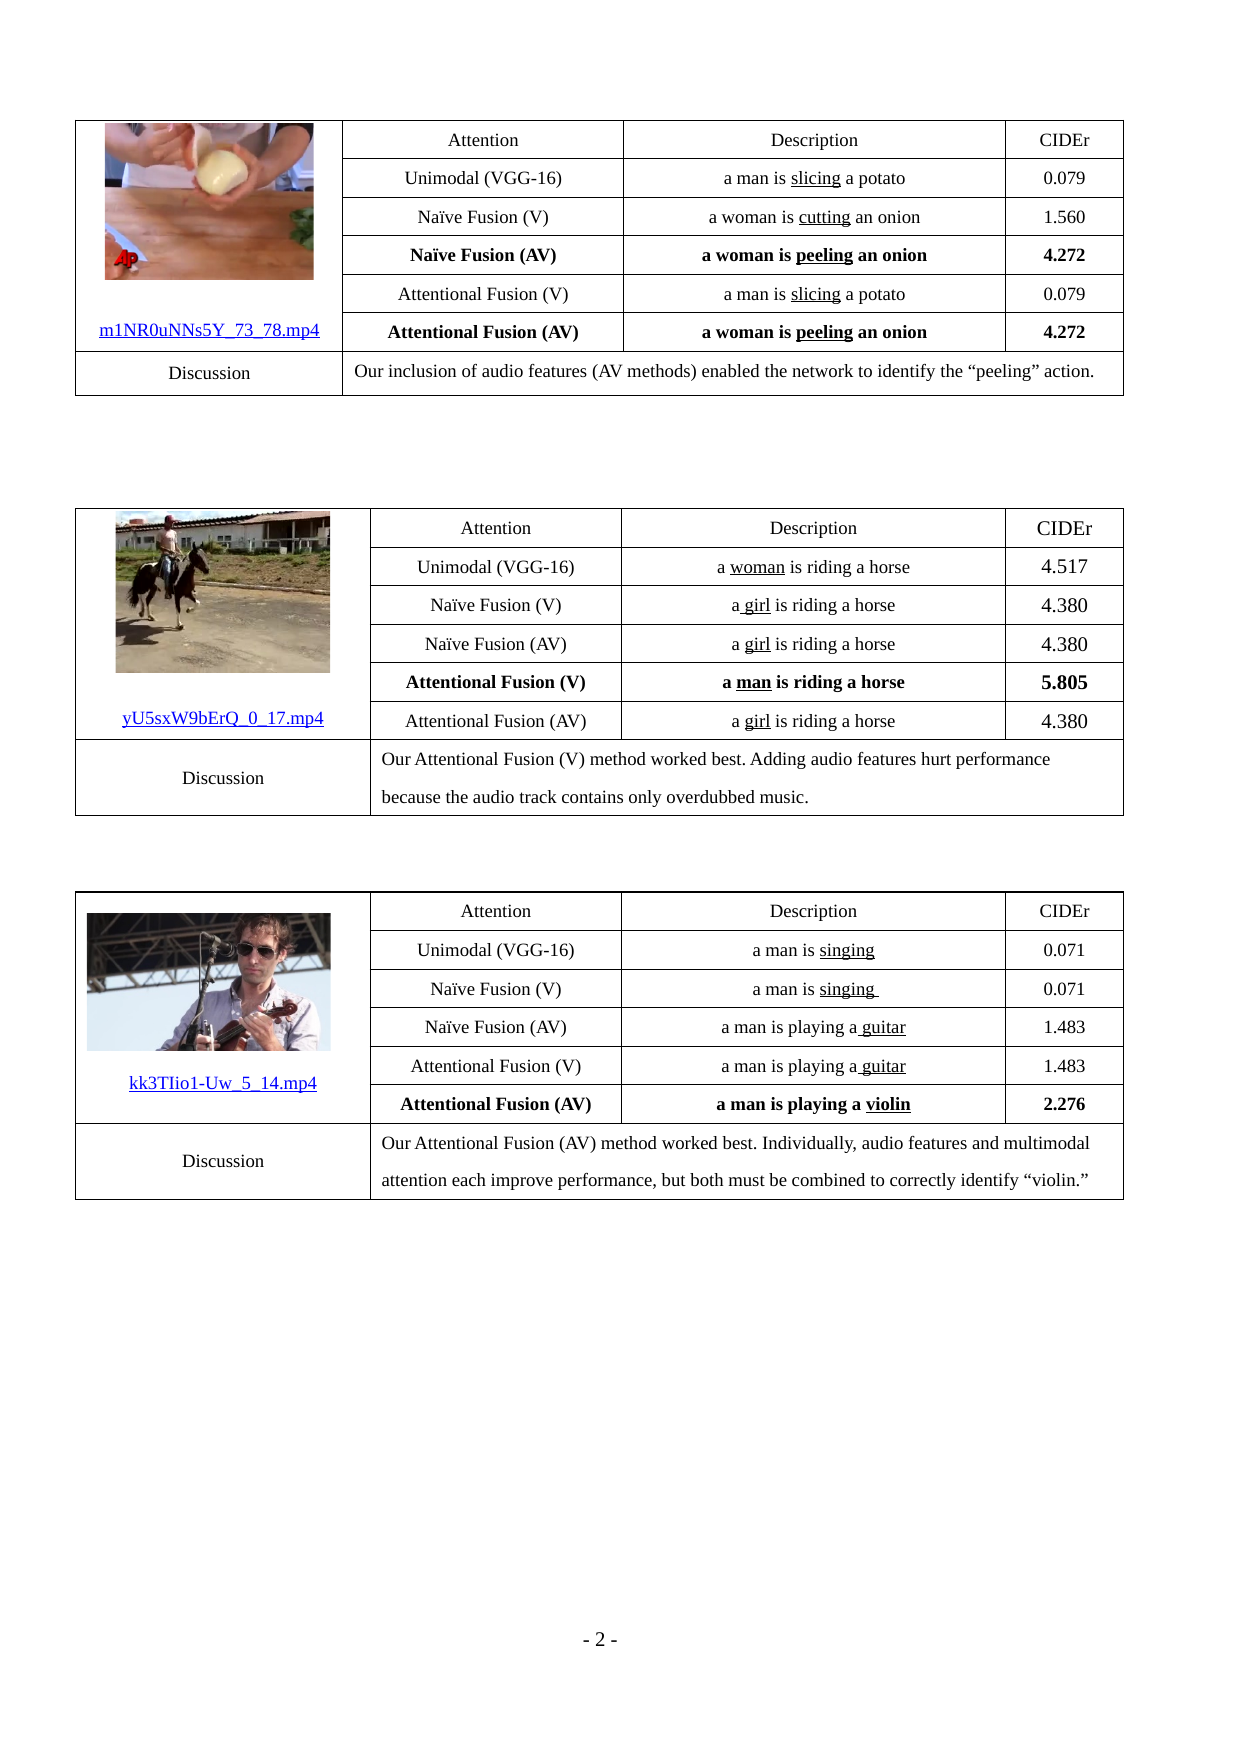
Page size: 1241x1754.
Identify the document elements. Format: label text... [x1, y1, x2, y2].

table_cell Our Attentional Fusion (V) method worked best. Adding audio features hurt performance because the audio track contains only overdubbed music. [371, 740, 1123, 815]
table_cell a man is riding a horse [622, 663, 1005, 701]
table_cell 4.380 [1006, 625, 1123, 662]
table_cell a girl is riding a horse [622, 625, 1005, 662]
table_cell a man is playing a guitar [622, 1047, 1005, 1084]
table_cell a man is singing [622, 970, 1005, 1007]
table_cell Attentional Fusion (V) [343, 275, 623, 312]
table_cell a man is slicing a potato [624, 275, 1005, 312]
table_header CIDEr [1006, 121, 1123, 158]
table_cell Unimodal (VGG-16) [343, 159, 623, 197]
table_cell a man is playing a guitar [622, 1008, 1005, 1046]
table_header Attention [371, 509, 621, 547]
table_cell 1.483 [1006, 1047, 1123, 1084]
table_cell 4.272 [1006, 236, 1123, 274]
table_cell a girl is riding a horse [622, 586, 1005, 624]
table_cell 4.272 [1006, 313, 1123, 351]
table_cell Naïve Fusion (AV) [371, 625, 621, 662]
table_header yU5sxW9bErQ_0_17.mp4 [76, 509, 370, 739]
table_header Attention [371, 893, 621, 930]
table_cell Attentional Fusion (AV) [371, 1085, 621, 1123]
table_header CIDEr [1006, 509, 1123, 547]
table_cell a man is slicing a potato [624, 159, 1005, 197]
table_cell Attentional Fusion (V) [371, 663, 621, 701]
table_cell 2.276 [1006, 1085, 1123, 1123]
table_cell Naïve Fusion (V) [371, 970, 621, 1007]
table_cell a girl is riding a horse [622, 702, 1005, 739]
table_cell Attentional Fusion (AV) [343, 313, 623, 351]
table_header kk3TIio1-Uw_5_14.mp4 [76, 893, 370, 1123]
table_cell 0.079 [1006, 275, 1123, 312]
picture [86, 913, 331, 1051]
picture [115, 511, 331, 673]
table_cell Discussion [76, 352, 342, 394]
table_cell a woman is cutting an onion [624, 198, 1005, 235]
picture [104, 123, 314, 280]
table_header Description [622, 893, 1005, 930]
table_header Description [624, 121, 1005, 158]
table_cell 4.380 [1006, 586, 1123, 624]
table_cell 5.805 [1006, 663, 1123, 701]
table_cell Our inclusion of audio features (AV methods) enabled the network to identify the “peeling” action. [343, 352, 1123, 394]
table_cell 0.071 [1006, 970, 1123, 1007]
table_cell Naïve Fusion (V) [371, 586, 621, 624]
table_cell Attentional Fusion (V) [371, 1047, 621, 1084]
table_cell a woman is peeling an onion [624, 236, 1005, 274]
table_cell 1.483 [1006, 1008, 1123, 1046]
table_cell 0.071 [1006, 931, 1123, 968]
table_header Description [622, 509, 1005, 547]
table_cell a man is playing a violin [622, 1085, 1005, 1123]
table_cell Discussion [76, 740, 370, 815]
table_cell a woman is peeling an onion [624, 313, 1005, 351]
table_cell Our Attentional Fusion (AV) method worked best. Individually, audio features and multimodal attention each improve performance, but both must be combined to correctly identify “violin.” [371, 1124, 1123, 1199]
table_cell a man is singing [622, 931, 1005, 968]
table_cell 4.380 [1006, 702, 1123, 739]
table_header CIDEr [1006, 893, 1123, 930]
table_cell Unimodal (VGG-16) [371, 548, 621, 585]
table_cell Attentional Fusion (AV) [371, 702, 621, 739]
table_header Attention [343, 121, 623, 158]
table_cell 4.517 [1006, 548, 1123, 585]
table_cell Discussion [76, 1124, 370, 1199]
table_cell Naïve Fusion (AV) [343, 236, 623, 274]
table_cell a woman is riding a horse [622, 548, 1005, 585]
table_cell Naïve Fusion (V) [343, 198, 623, 235]
table_cell Naïve Fusion (AV) [371, 1008, 621, 1046]
table_cell 1.560 [1006, 198, 1123, 235]
table_cell 0.079 [1006, 159, 1123, 197]
table_header m1NR0uNNs5Y_73_78.mp4 [76, 121, 342, 351]
table_cell Unimodal (VGG-16) [371, 931, 621, 968]
